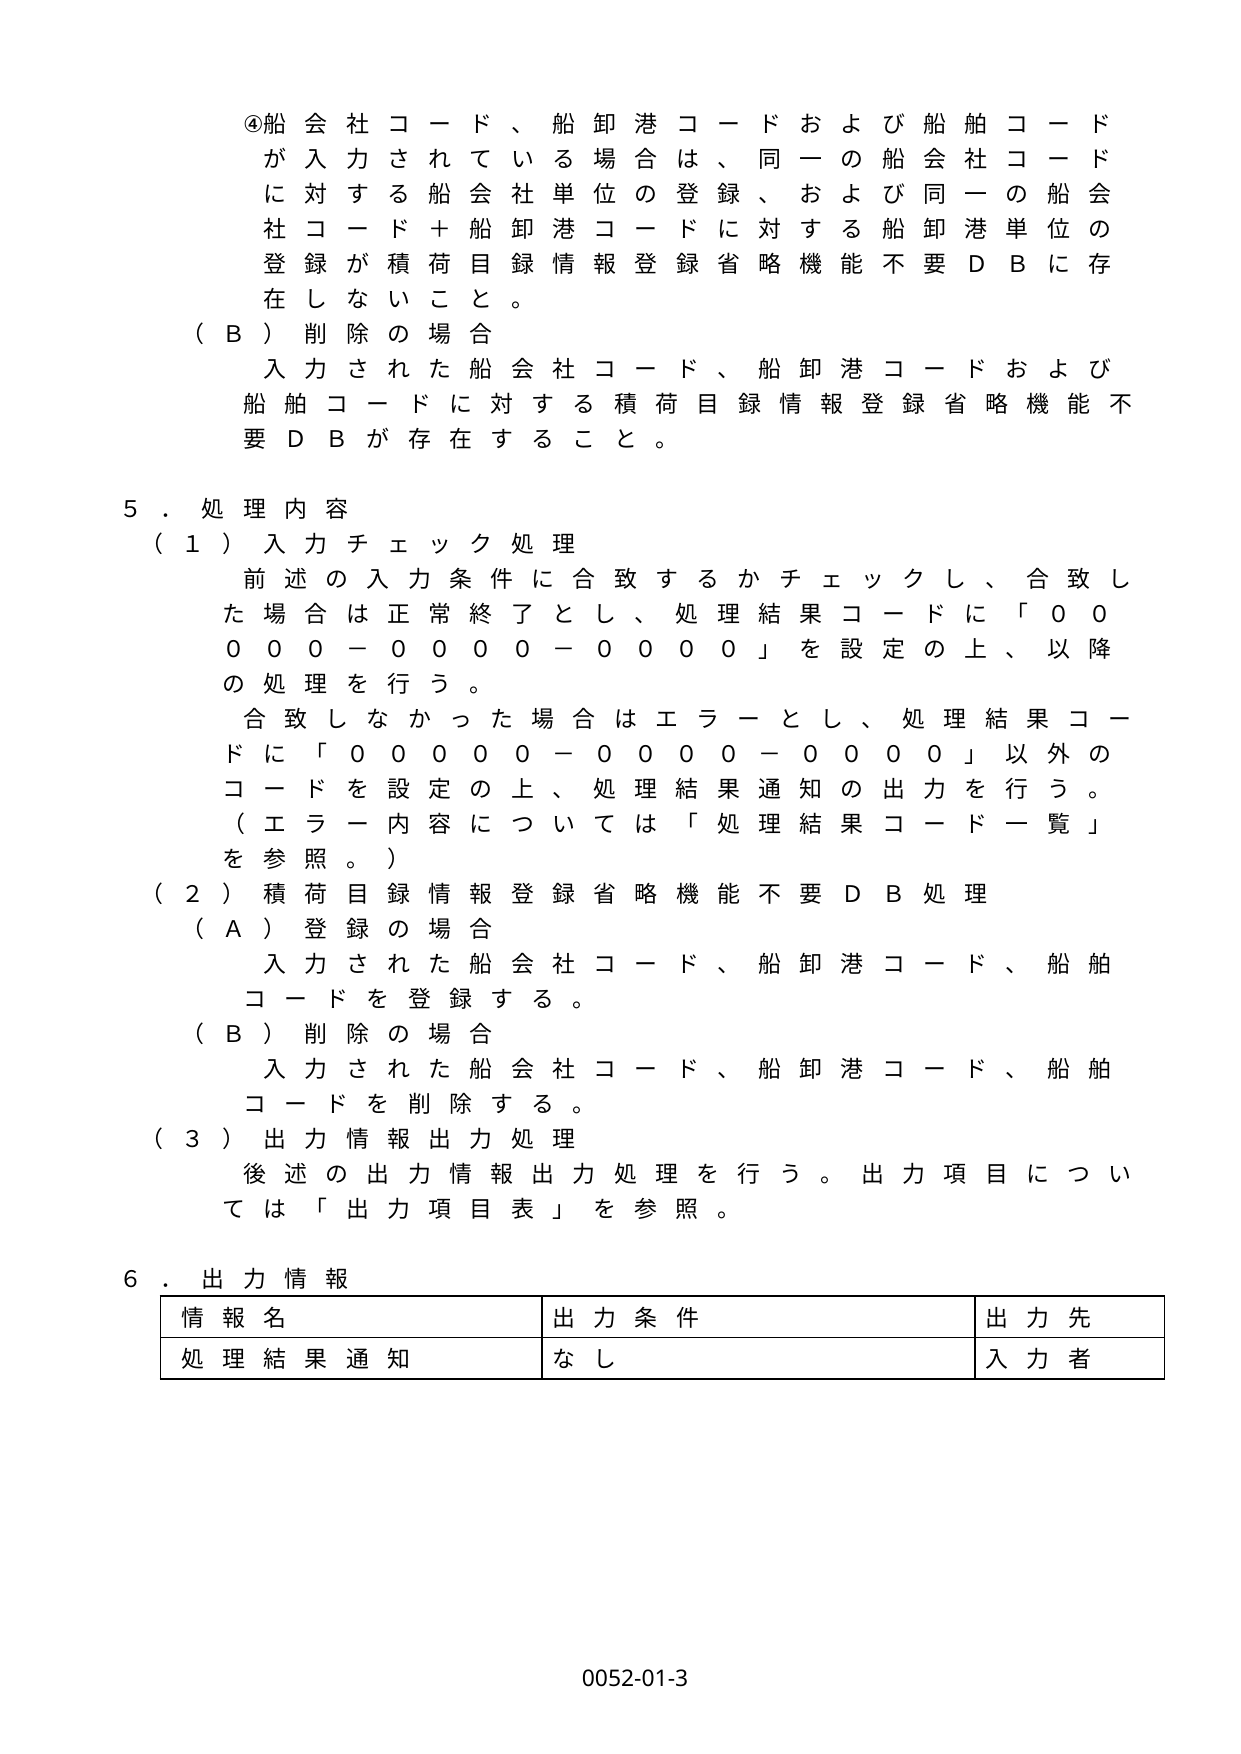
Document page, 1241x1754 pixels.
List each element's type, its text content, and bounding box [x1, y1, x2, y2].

table_cell 処理結果通知 [161, 1338, 541, 1378]
table_header 情報名 [161, 1297, 541, 1337]
table_header 出力条件 [543, 1297, 974, 1337]
text （Ｂ）削除の場合 [119, 315, 1150, 350]
text （２）積荷目録情報登録省略機能不要ＤＢ処理 [140, 875, 1150, 910]
text 入力された船会社コード、船卸港コード、船舶コードを削除する。 [222, 1050, 1150, 1120]
text （１）入力チェック処理 [140, 525, 1150, 560]
subtitle ５．処理内容 [119, 490, 1150, 525]
text （Ａ）登録の場合 [161, 910, 1150, 945]
text 入力された船会社コード、船卸港コードおよび船舶コードに対する積荷目録情報登録省略機能不要ＤＢが存在すること。 [222, 350, 1150, 455]
text 後述の出力情報出力処理を行う。出力項目については「出力項目表」を参照。 [202, 1155, 1150, 1225]
table_header 出力先 [976, 1297, 1164, 1337]
text 合致しなかった場合はエラーとし、処理結果コードに「０００００－００００－００００」以外のコードを設定の上、処理結果通知の出力を行う。（エラー内容については「処理結果コード一覧」を参照。） [202, 700, 1150, 875]
text （３）出力情報出力処理 [140, 1120, 1150, 1155]
text 入力された船会社コード、船卸港コード、船舶コードを登録する。 [222, 945, 1150, 1015]
table_cell なし [543, 1338, 974, 1378]
text ④船会社コード、船卸港コードおよび船舶コードが入力されている場合は、同一の船会社コードに対する船会社単位の登録、および同一の船会社コード＋船卸港コードに対する船卸港単位の登録が積荷目録情報登録省略機能不要ＤＢに存在しないこと。 [222, 105, 1150, 315]
subtitle ６．出力情報 [119, 1260, 1150, 1295]
table_cell 入力者 [976, 1338, 1164, 1378]
text （Ｂ）削除の場合 [161, 1015, 1150, 1050]
text 前述の入力条件に合致するかチェックし、合致した場合は正常終了とし、処理結果コードに「０００００－００００－００００」を設定の上、以降の処理を行う。 [202, 560, 1150, 700]
